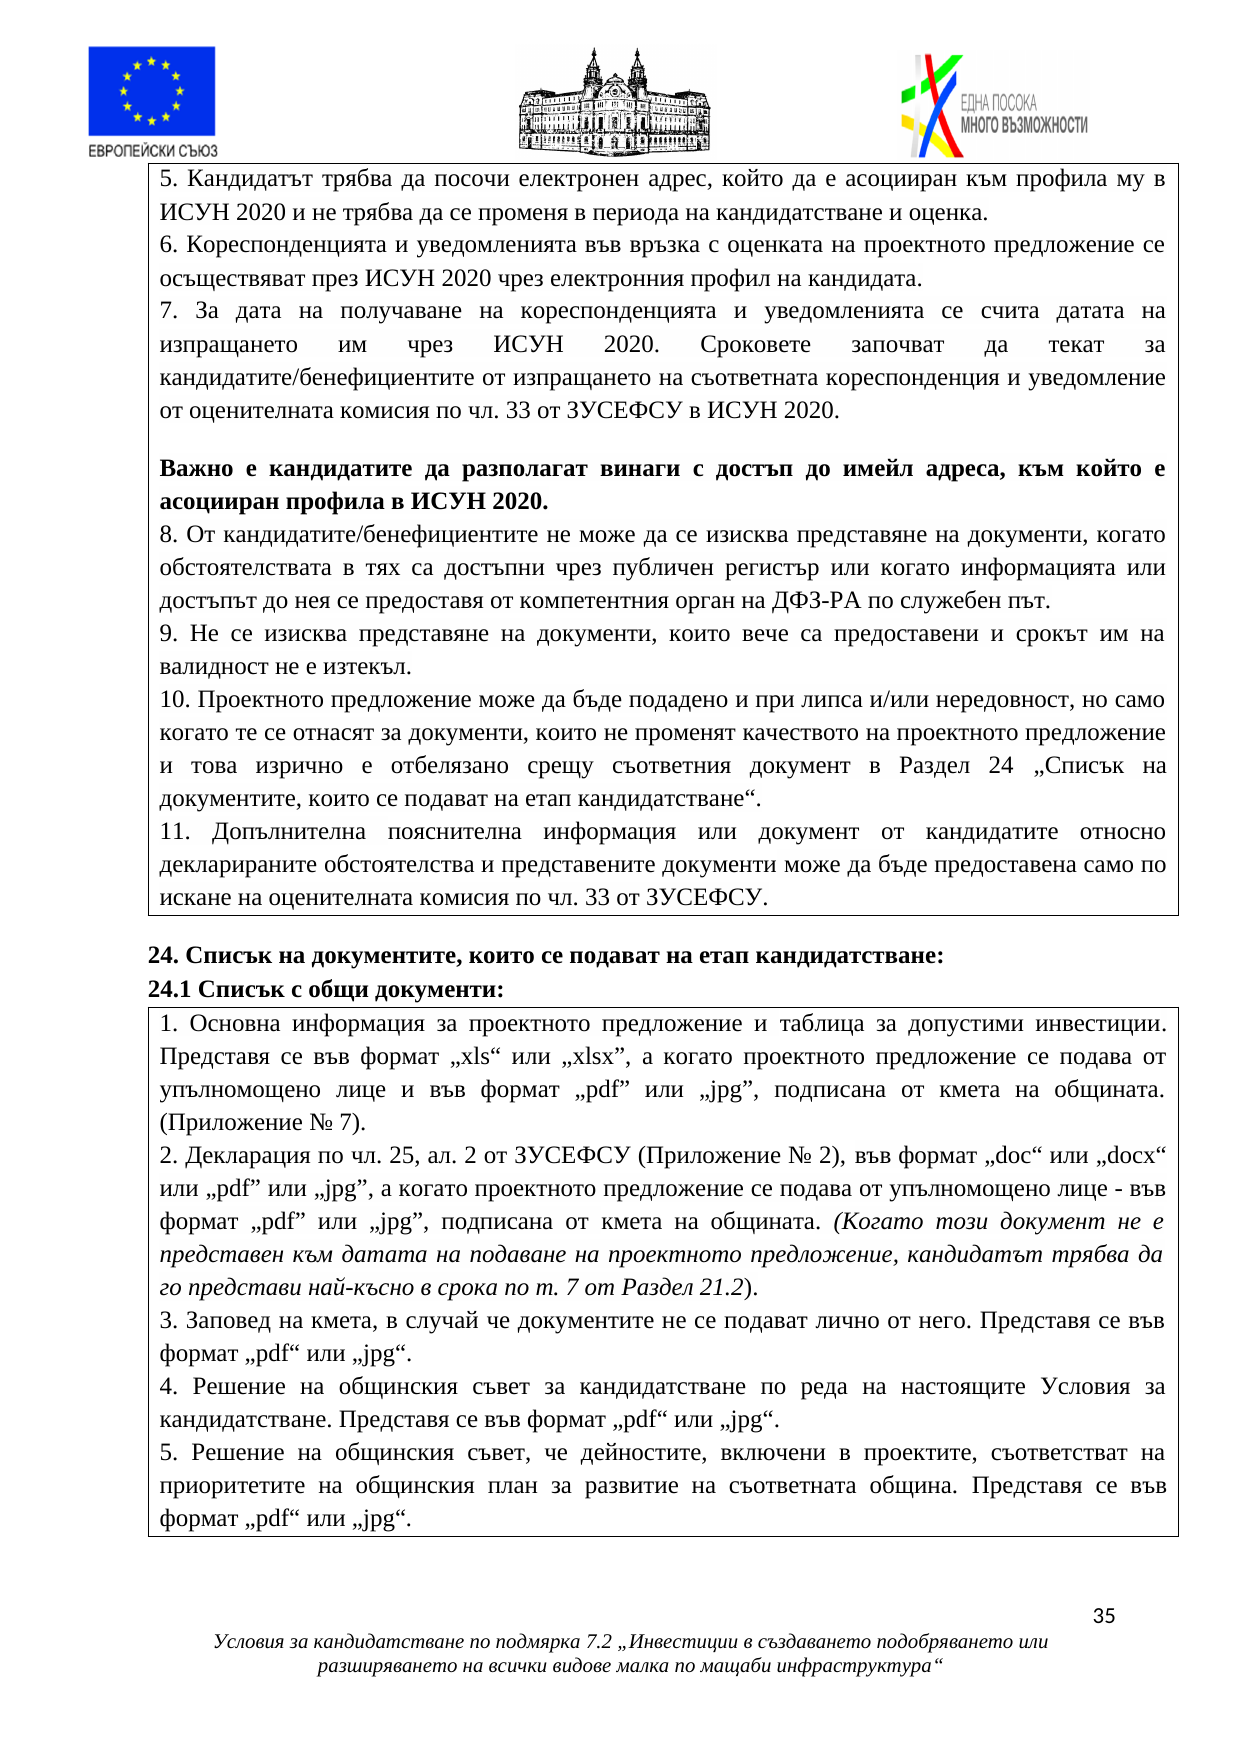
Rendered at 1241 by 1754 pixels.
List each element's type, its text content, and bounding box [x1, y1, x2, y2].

subtitle 24.1 Списък с общи документи: [148, 974, 1116, 1002]
picture [88, 45, 219, 160]
picture [514, 44, 718, 160]
subtitle 24. Списък на документите, които се подават на етап кандидатстване: [148, 941, 1116, 969]
picture [896, 50, 1090, 160]
